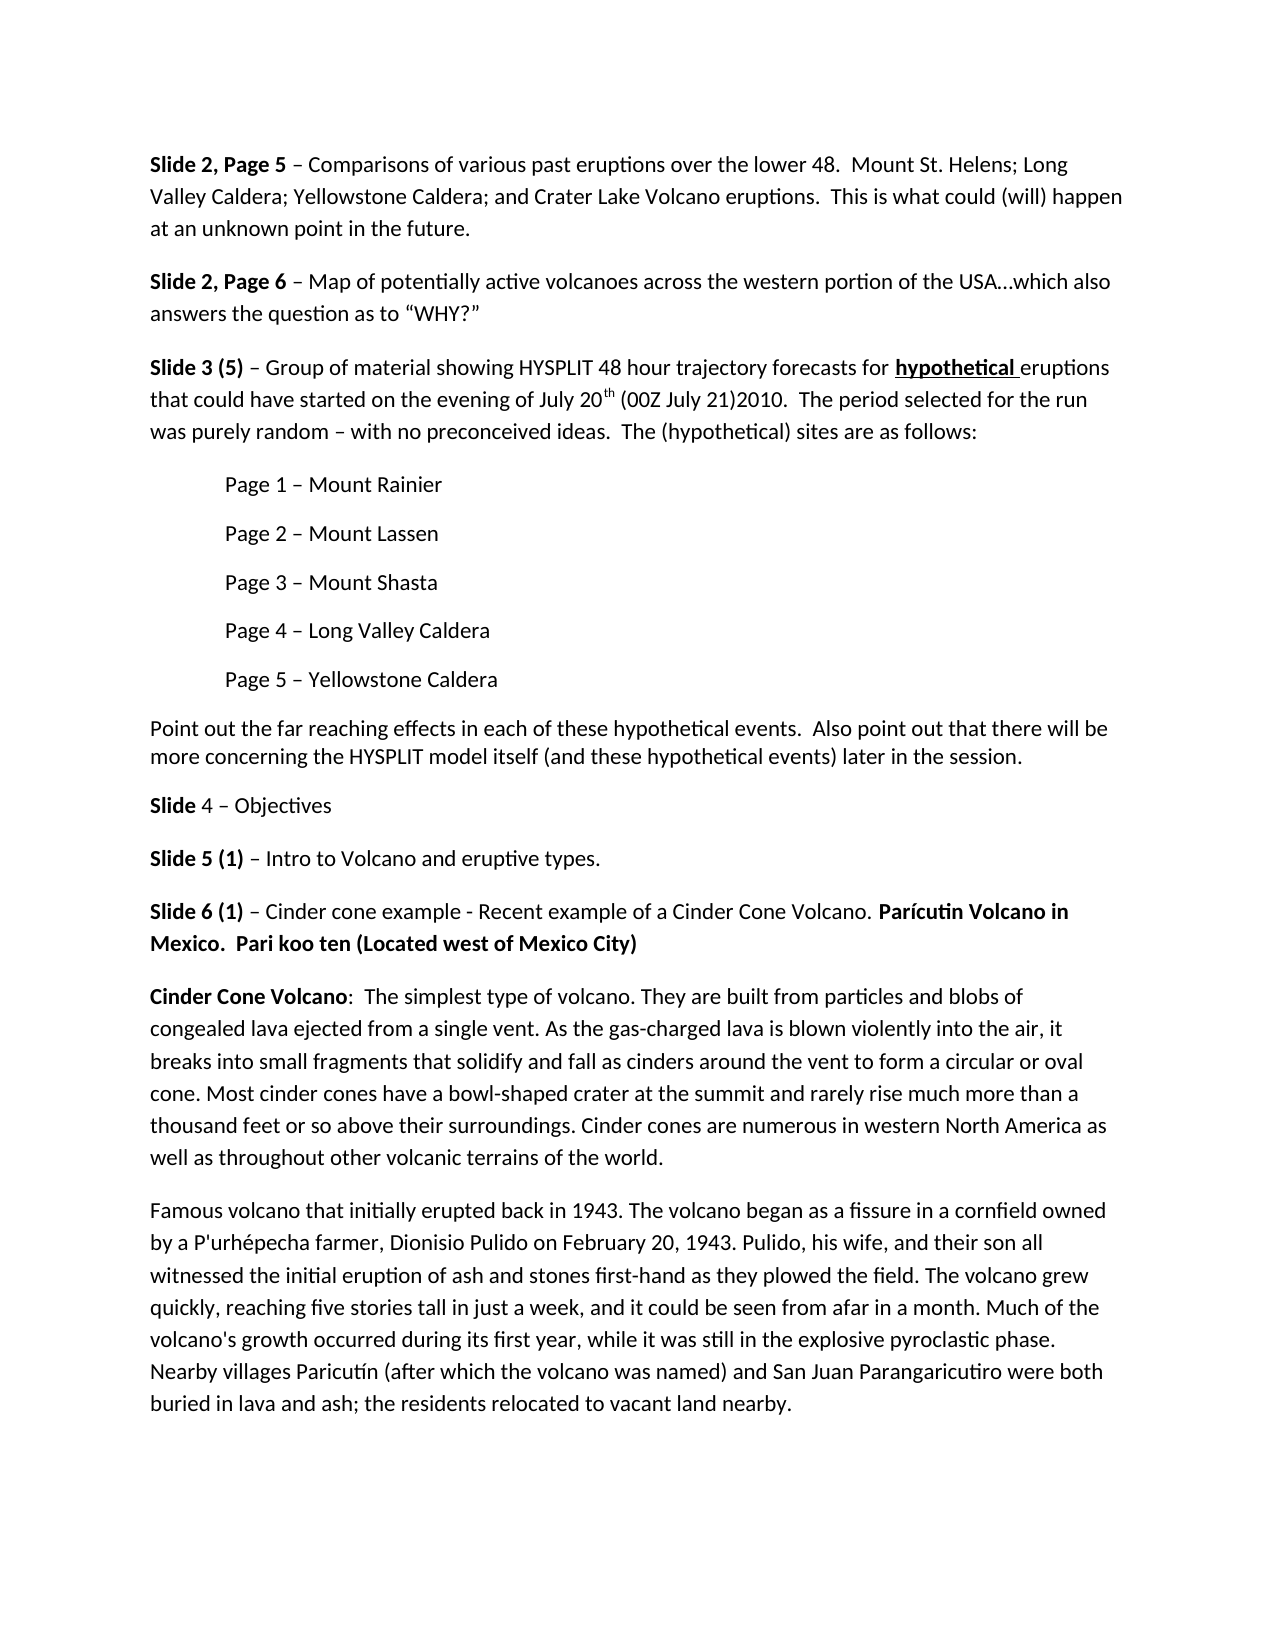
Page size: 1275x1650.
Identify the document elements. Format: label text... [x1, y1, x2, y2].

text Page 4 – Long Valley Caldera [150, 617, 1125, 644]
text Page 1 – Mount Rainier [150, 470, 1125, 498]
text Point out the far reaching effects in each of these hypothetical events. Also point out that there will be more concerning the HYSPLIT model itself (and these hypothetical events) later in the session. [150, 714, 1125, 770]
text Slide 3 (5) – Group of material showing HYSPLIT 48 hour trajectory forecasts for hypothetical eruptions that could have started on the evening of July 20th (00Z July 21)2010. The period selected for the run was purely random – with no preconceived ideas. The (hypothetical) sites are as follows: [150, 353, 1125, 445]
text Slide 5 (1) – Intro to Volcano and eruptive types. [150, 844, 1125, 872]
text Slide 4 – Objectives [150, 791, 1125, 819]
text Slide 2, Page 5 – Comparisons of various past eruptions over the lower 48. Mount St. Helens; Long Valley Caldera; Yellowstone Caldera; and Crater Lake Volcano eruptions. This is what could (will) happen at an unknown point in the future. [150, 150, 1125, 242]
text Cinder Cone Volcano: The simplest type of volcano. They are built from particles and blobs of congealed lava ejected from a single vent. As the gas-charged lava is blown violently into the air, it breaks into small fragments that solidify and fall as cinders around the vent to form a circular or oval cone. Most cinder cones have a bowl-shaped crater at the summit and rarely rise much more than a thousand feet or so above their surroundings. Cinder cones are numerous in western North America as well as throughout other volcanic terrains of the world. [150, 982, 1125, 1171]
text Page 3 – Mount Shasta [150, 568, 1125, 596]
text Page 2 – Mount Lassen [150, 519, 1125, 547]
text Famous volcano that initially erupted back in 1943. The volcano began as a fissure in a cornfield owned by a P'urhépecha farmer, Dionisio Pulido on February 20, 1943. Pulido, his wife, and their son all witnessed the initial eruption of ash and stones first-hand as they plowed the field. The volcano grew quickly, reaching five stories tall in just a week, and it could be seen from afar in a month. Much of the volcano's growth occurred during its first year, while it was still in the explosive pyroclastic phase. Nearby villages Paricutín (after which the volcano was named) and San Juan Parangaricutiro were both buried in lava and ash; the residents relocated to vacant land nearby. [150, 1196, 1125, 1417]
text Page 5 – Yellowstone Caldera [150, 665, 1125, 693]
text Slide 2, Page 6 – Map of potentially active volcanoes across the western portion of the USA…which also answers the question as to “WHY?” [150, 267, 1125, 328]
text Slide 6 (1) – Cinder cone example - Recent example of a Cinder Cone Volcano. Parícutin Volcano in Mexico. Pari koo ten (Located west of Mexico City) [150, 897, 1125, 957]
